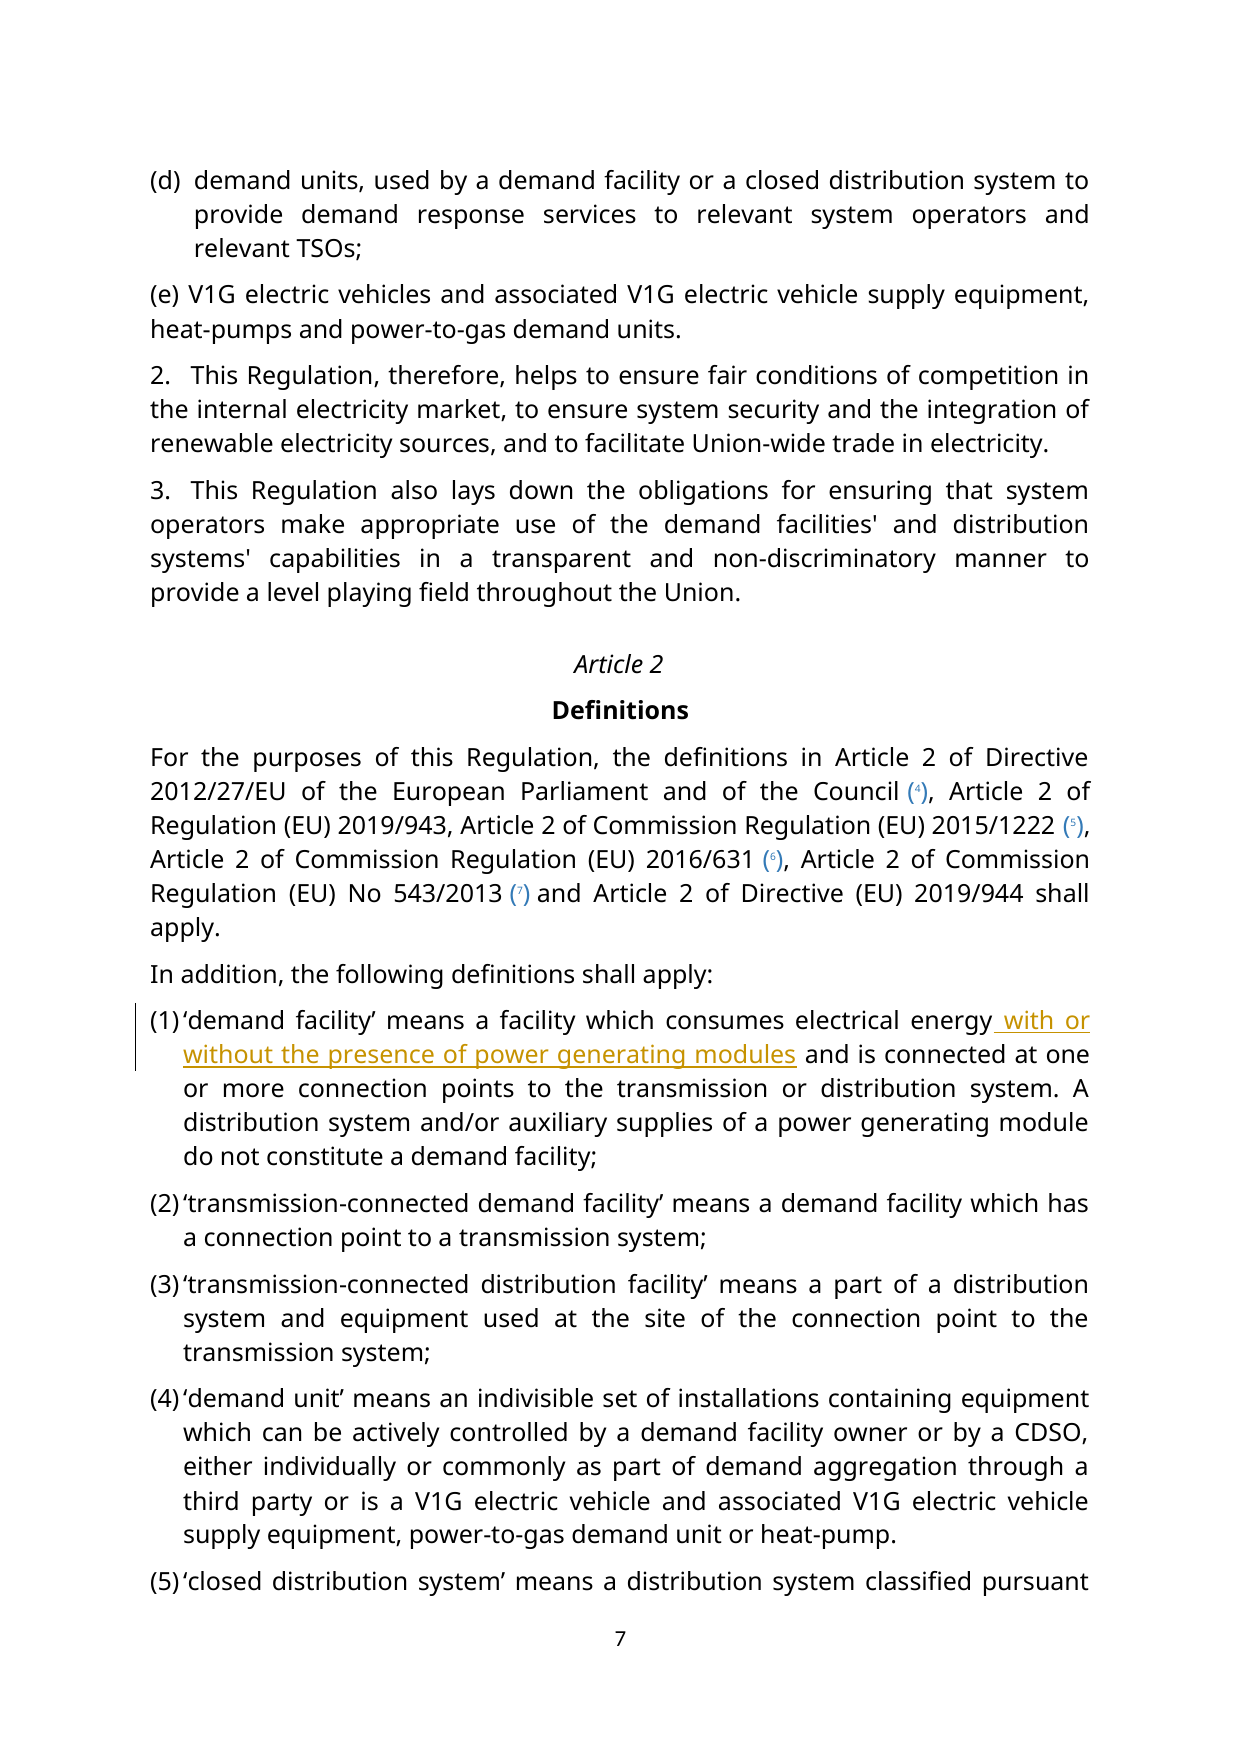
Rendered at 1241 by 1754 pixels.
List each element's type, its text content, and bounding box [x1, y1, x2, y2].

text 2. This Regulation, therefore, helps to ensure fair conditions of competition in the internal electricity market, to ensure system security and the integration of renewable electricity sources, and to facilitate Union-wide trade in electricity. [150, 358, 1090, 460]
table_header ‘demand unit’ means an indivisible set of installations containing equipment which can be actively controlled by a demand facility owner or by a CDSO, either individually or commonly as part of demand aggregation through a third party or is a V1G electric vehicle and associated V1G electric vehicle supply equipment, power-to-gas demand unit or heat-pump. [183, 1369, 1090, 1551]
table_header demand units, used by a demand facility or a closed distribution system to provide demand response services to relevant system operators and relevant TSOs; [183, 150, 1090, 265]
table_header ‘demand facility’ means a facility which consumes electrical energy and is connected at one or more connection points to the transmission or distribution system. A distribution system and/or auxiliary supplies of a power generating module do not constitute a demand facility; [183, 990, 1090, 1173]
text In addition, the following definitions shall apply: [150, 956, 1090, 990]
table_header ‘transmission-connected distribution facility’ means a part of a distribution system and equipment used at the site of the connection point to the transmission system; [183, 1254, 1090, 1368]
table_header (5) [150, 1551, 183, 1598]
table_header (d) [150, 150, 183, 265]
text For the purposes of this Regulation, the definitions in Article 2 of Directive 2012/27/EU of the European Parliament and of the Council (4), Article 2 of Regulation (EU) 2019/943, Article 2 of Commission Regulation (EU) 2015/1222 (5), Article 2 of Commission Regulation (EU) 2016/631 (6), Article 2 of Commission Regulation (EU) No 543/2013 (7) and Article 2 of Directive (EU) 2019/944 shall apply. [150, 739, 1090, 944]
table_header (1) [150, 990, 183, 1173]
text 3. This Regulation also lays down the obligations for ensuring that system operators make appropriate use of the demand facilities' and distribution systems' capabilities in a transparent and non-discriminatory manner to provide a level playing field throughout the Union. [150, 472, 1090, 609]
table_header (2) [150, 1173, 183, 1254]
text Article 2 [150, 646, 1090, 680]
table_header (3) [150, 1254, 183, 1368]
table_header (4) [150, 1369, 183, 1551]
text Definitions [150, 693, 1090, 727]
text (e) V1G electric vehicles and associated V1G electric vehicle supply equipment, heat-pumps and power-to-gas demand units. [150, 277, 1090, 345]
table_header ‘transmission-connected demand facility’ means a demand facility which has a connection point to a transmission system; [183, 1173, 1090, 1254]
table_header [183, 1551, 1090, 1598]
